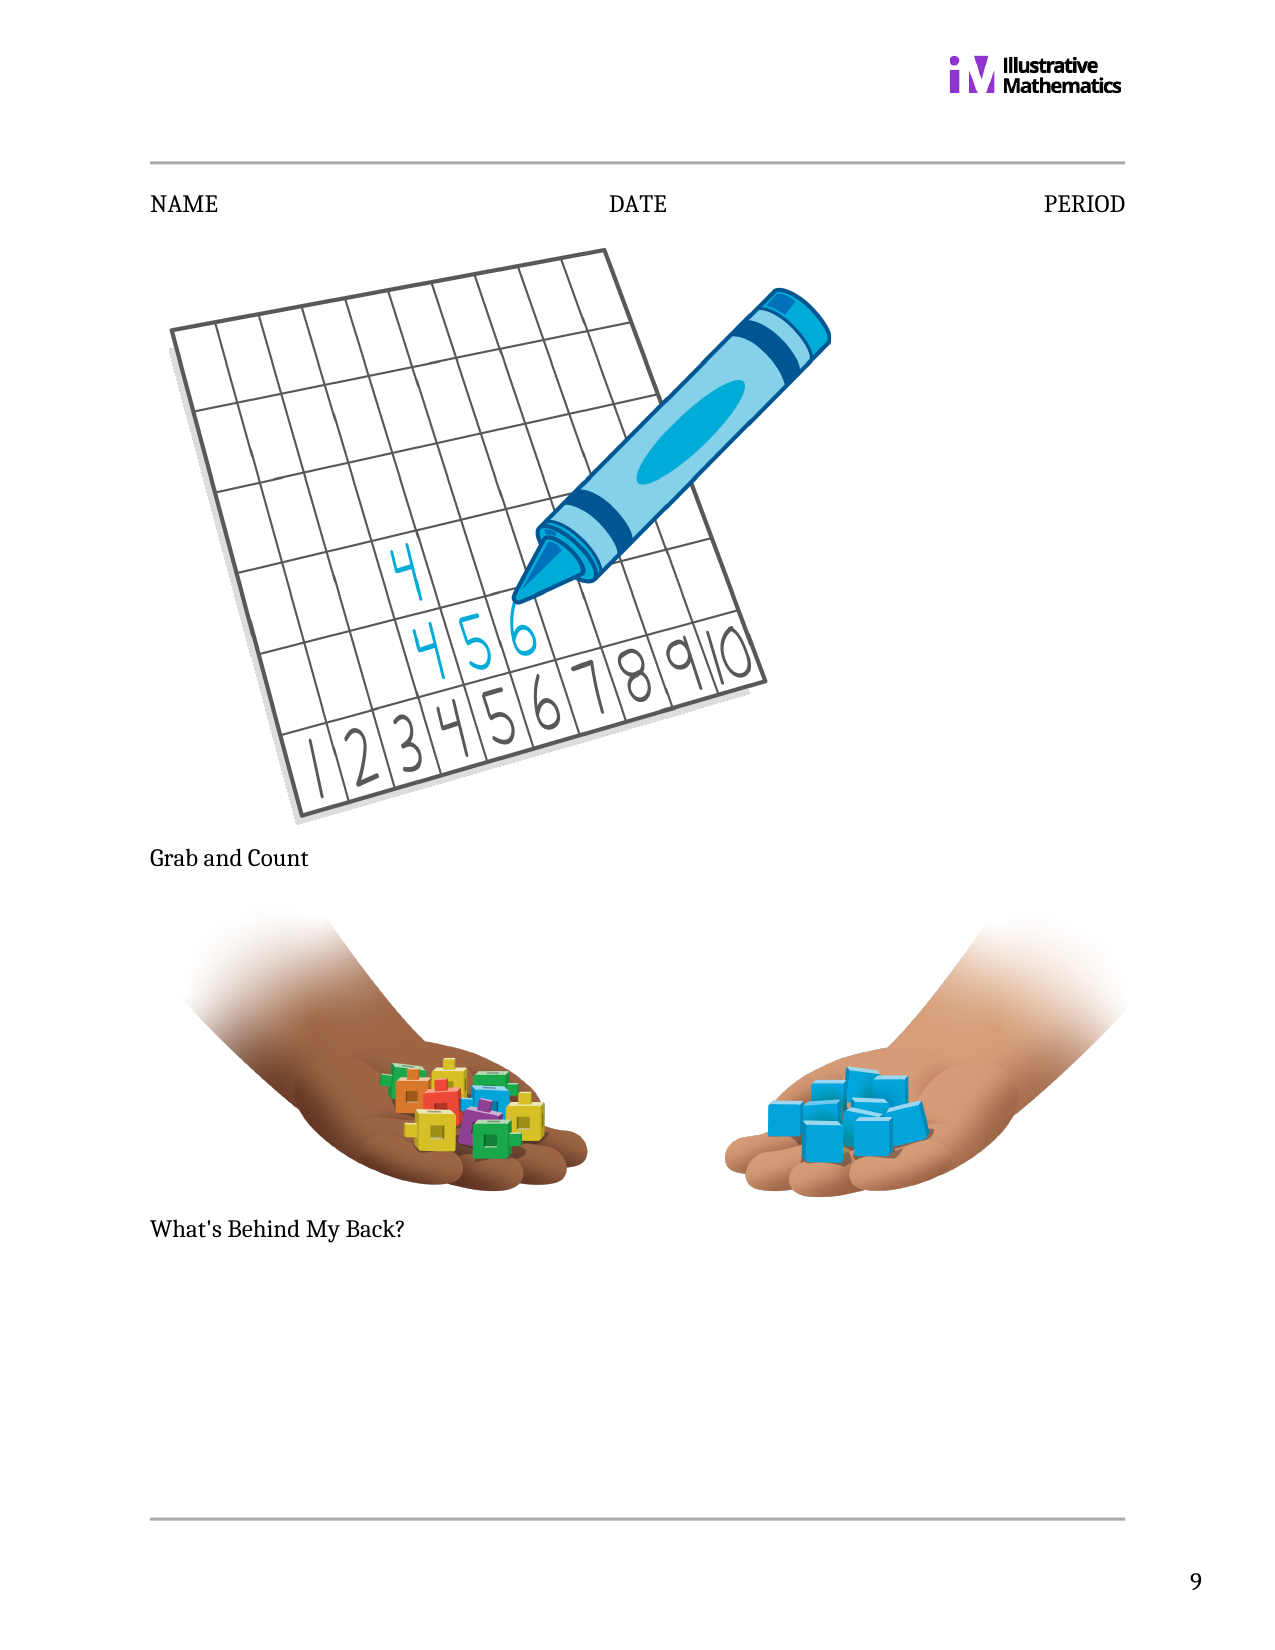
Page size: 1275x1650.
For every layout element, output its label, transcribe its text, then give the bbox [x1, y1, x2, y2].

picture [168, 247, 832, 825]
picture [949, 55, 1121, 93]
picture [168, 891, 1144, 1197]
text What's Behind My Back? [150, 1215, 1125, 1244]
text Grab and Count [150, 844, 1125, 872]
